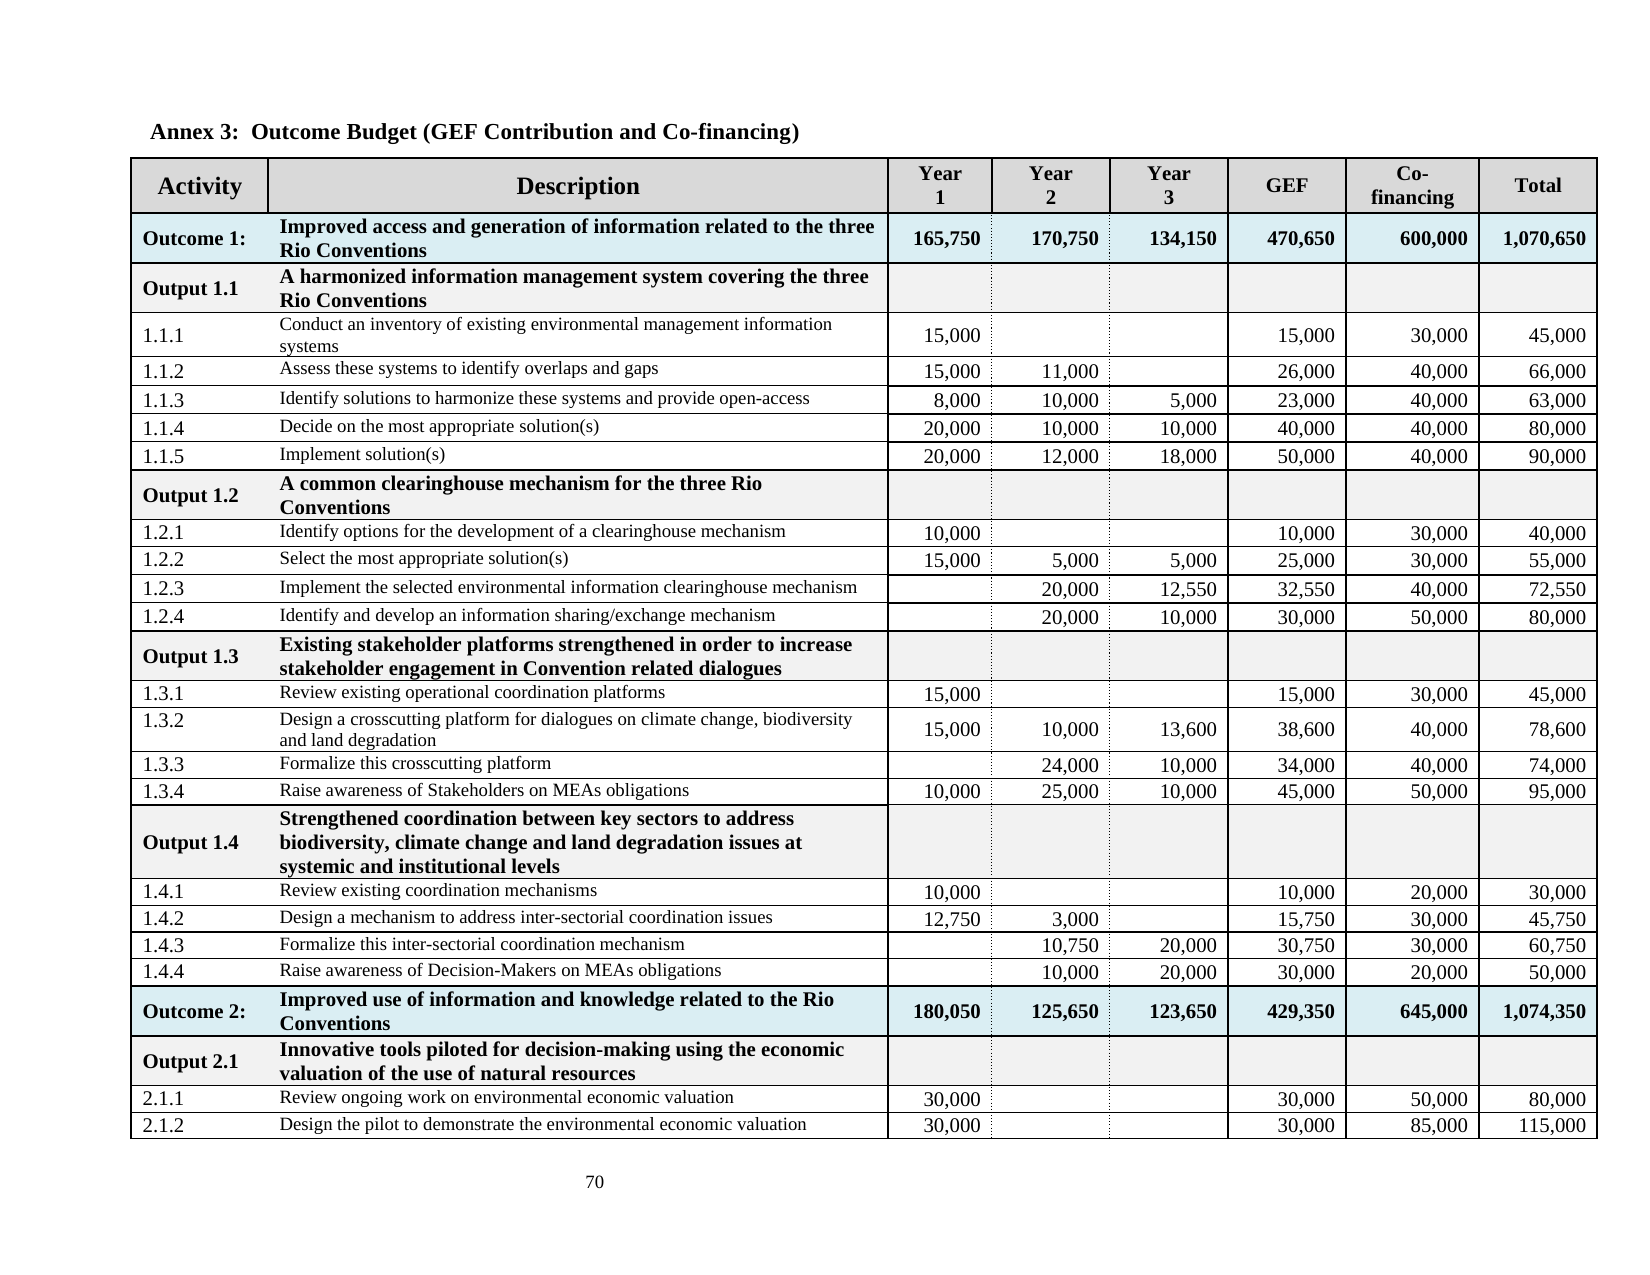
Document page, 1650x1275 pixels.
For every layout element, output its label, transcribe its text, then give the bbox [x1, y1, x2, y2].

table_cell 90,000 [1480, 443, 1596, 469]
table_cell 8,000 [889, 387, 992, 413]
table_cell 5,000 [992, 547, 1110, 574]
table_cell [1480, 1037, 1596, 1085]
table_cell 40,000 [1229, 415, 1345, 441]
table_cell [1229, 1037, 1345, 1085]
table_cell 10,000 [1229, 879, 1345, 905]
table_cell 10,000 [1110, 752, 1227, 777]
table_cell [992, 879, 1110, 905]
table_cell [889, 959, 992, 984]
table_cell 1.1.5 [132, 442, 268, 469]
table_cell 50,000 [1347, 779, 1478, 804]
table_cell 25,000 [1229, 547, 1345, 574]
table_cell 23,000 [1229, 387, 1345, 413]
table_cell 1.4.2 [132, 906, 268, 931]
table_cell 30,000 [1229, 604, 1345, 630]
table_cell [1229, 632, 1345, 680]
table_cell 30,000 [1347, 906, 1478, 931]
table_cell [1480, 471, 1596, 519]
table_cell 1,070,650 [1480, 214, 1596, 262]
table_cell [992, 1086, 1110, 1112]
table_cell 30,000 [1347, 933, 1478, 958]
table_cell Raise awareness of Stakeholders on MEAs obligations [268, 779, 887, 804]
table_cell [1110, 520, 1227, 546]
table_cell Output 1.1 [132, 264, 268, 312]
table_cell [1110, 805, 1227, 878]
table_cell 45,000 [1480, 313, 1596, 356]
table_cell 11,000 [992, 357, 1110, 384]
table_cell 80,000 [1480, 1086, 1596, 1112]
table_cell Output 2.1 [132, 1037, 268, 1085]
table_cell [1229, 471, 1345, 519]
table_cell [992, 1113, 1110, 1138]
table_cell [889, 471, 992, 519]
table_cell [992, 313, 1110, 356]
table_cell 50,000 [1229, 443, 1345, 469]
table_cell 40,000 [1347, 708, 1478, 751]
table_cell 55,000 [1480, 547, 1596, 574]
table_cell Select the most appropriate solution(s) [268, 547, 887, 574]
table_cell [1347, 264, 1478, 312]
table_cell [1480, 805, 1596, 878]
table_cell [1110, 906, 1227, 931]
table_cell 72,550 [1480, 576, 1596, 602]
table_cell [1110, 264, 1227, 312]
table_header Year 3 [1111, 159, 1227, 212]
table_cell 78,600 [1480, 708, 1596, 751]
table_cell [889, 632, 992, 680]
table_cell 125,650 [992, 987, 1110, 1035]
table_cell 1.2.2 [132, 547, 268, 574]
table_cell [992, 471, 1110, 519]
table_cell 50,000 [1347, 604, 1478, 630]
table_cell Improved use of information and knowledge related to the Rio Conventions [268, 987, 887, 1035]
table_cell [992, 632, 1110, 680]
table_cell 20,000 [992, 576, 1110, 602]
table_cell 1.2.1 [132, 520, 268, 546]
table_cell 15,000 [1229, 313, 1345, 356]
table_cell 1.4.3 [132, 933, 268, 958]
table_cell 1.4.1 [132, 879, 268, 905]
table_cell 1.1.4 [132, 414, 268, 441]
table_cell 40,000 [1347, 357, 1478, 384]
table_cell 10,000 [992, 708, 1110, 751]
table_cell Innovative tools piloted for decision-making using the economic valuation of the use of natural resources [268, 1037, 887, 1085]
table_cell 45,750 [1480, 906, 1596, 931]
table_cell 5,000 [1110, 547, 1227, 574]
table_cell 40,000 [1347, 576, 1478, 602]
table_cell 3,000 [992, 906, 1110, 931]
table_cell 95,000 [1480, 779, 1596, 804]
table_cell Identify solutions to harmonize these systems and provide open-access [268, 386, 887, 413]
table_cell 74,000 [1480, 752, 1596, 777]
table_cell 10,000 [992, 415, 1110, 441]
table_cell 1.3.4 [132, 779, 268, 804]
table_cell 63,000 [1480, 387, 1596, 413]
table_cell [1347, 1037, 1478, 1085]
table_cell Output 1.2 [132, 471, 268, 519]
table_cell 470,650 [1229, 214, 1345, 262]
table_cell 20,000 [1110, 933, 1227, 958]
table_cell [1110, 357, 1227, 384]
table_cell 1.2.3 [132, 575, 268, 602]
table_cell 40,000 [1347, 415, 1478, 441]
table_cell 123,650 [1110, 987, 1227, 1035]
table_cell 15,000 [889, 681, 992, 707]
table_cell [1347, 471, 1478, 519]
table_cell Implement solution(s) [268, 442, 887, 469]
table_cell [889, 805, 992, 878]
table_cell Review existing coordination mechanisms [268, 879, 887, 905]
table_cell [889, 1037, 992, 1085]
table_header GEF [1229, 159, 1345, 212]
table_cell [1110, 1086, 1227, 1112]
table_cell [889, 933, 992, 958]
table_cell 15,000 [889, 547, 992, 574]
table_cell [1110, 1113, 1227, 1138]
table_cell Design the pilot to demonstrate the environmental economic valuation [268, 1113, 887, 1138]
table_cell 13,600 [1110, 708, 1227, 751]
table_cell 30,000 [1480, 879, 1596, 905]
table_cell [992, 681, 1110, 707]
table_cell [1110, 1037, 1227, 1085]
table_cell [1480, 264, 1596, 312]
table_cell 15,000 [889, 357, 992, 384]
table_cell 50,000 [1480, 959, 1596, 984]
table_cell [1229, 805, 1345, 878]
table_cell 30,000 [889, 1113, 992, 1138]
table_cell 40,000 [1347, 387, 1478, 413]
table_cell 20,000 [992, 604, 1110, 630]
table_cell Outcome 2: [132, 987, 268, 1035]
table_cell 10,000 [1110, 604, 1227, 630]
table_cell 165,750 [889, 214, 992, 262]
table_cell Outcome 1: [132, 214, 268, 262]
table_cell 30,000 [1347, 681, 1478, 707]
table_cell [889, 264, 992, 312]
table_cell 30,000 [1229, 959, 1345, 984]
table_cell 20,000 [1347, 959, 1478, 984]
table_cell 15,000 [1229, 681, 1345, 707]
table_cell 1.1.1 [132, 313, 268, 356]
table_cell 10,000 [1110, 415, 1227, 441]
table_header Description [269, 159, 887, 212]
table_cell Existing stakeholder platforms strengthened in order to increase stakeholder engagement in Convention related dialogues [268, 632, 887, 680]
table_cell 5,000 [1110, 387, 1227, 413]
table_cell 50,000 [1347, 1086, 1478, 1112]
table_cell [1229, 264, 1345, 312]
table_cell Conduct an inventory of existing environmental management information systems [268, 313, 887, 356]
table_cell Output 1.4 [132, 806, 268, 878]
table_cell 134,150 [1110, 214, 1227, 262]
table_cell 60,750 [1480, 933, 1596, 958]
table_cell [1480, 632, 1596, 680]
table_cell 15,000 [889, 313, 992, 356]
table_cell A harmonized information management system covering the three Rio Conventions [268, 264, 887, 312]
table_cell 170,750 [992, 214, 1110, 262]
table_cell [992, 805, 1110, 878]
table_cell 2.1.2 [132, 1113, 268, 1138]
table_cell 10,750 [992, 933, 1110, 958]
table_cell 1.3.3 [132, 752, 268, 777]
table_cell [992, 264, 1110, 312]
table_cell 10,000 [889, 779, 992, 804]
table_cell 1,074,350 [1480, 987, 1596, 1035]
table_cell 30,750 [1229, 933, 1345, 958]
table_cell [889, 576, 992, 602]
table_cell [889, 604, 992, 630]
table_cell 20,000 [889, 415, 992, 441]
table_cell 24,000 [992, 752, 1110, 777]
table_cell A common clearinghouse mechanism for the three Rio Conventions [268, 471, 887, 519]
table_cell 12,750 [889, 906, 992, 931]
table_cell 10,000 [1229, 520, 1345, 546]
table_cell [1110, 879, 1227, 905]
table_cell Design a mechanism to address inter-sectorial coordination issues [268, 906, 887, 931]
table_cell 15,000 [889, 708, 992, 751]
table_cell [1347, 632, 1478, 680]
table_cell Design a crosscutting platform for dialogues on climate change, biodiversity and land degradation [268, 708, 887, 751]
table_cell 45,000 [1480, 681, 1596, 707]
table_cell 34,000 [1229, 752, 1345, 777]
table_cell Review ongoing work on environmental economic valuation [268, 1086, 887, 1112]
table_cell Output 1.3 [132, 632, 268, 680]
table_cell [1110, 313, 1227, 356]
table_cell 20,000 [889, 443, 992, 469]
table_cell 25,000 [992, 779, 1110, 804]
table_cell 10,000 [889, 520, 992, 546]
table_cell [992, 1037, 1110, 1085]
table_cell 1.4.4 [132, 959, 268, 984]
table_cell 85,000 [1347, 1113, 1478, 1138]
table_cell 429,350 [1229, 987, 1345, 1035]
table_cell [1347, 805, 1478, 878]
table_cell 20,000 [1347, 879, 1478, 905]
table_header Activity [132, 159, 267, 212]
table_cell 15,750 [1229, 906, 1345, 931]
table_cell [889, 752, 992, 777]
table_cell Assess these systems to identify overlaps and gaps [268, 357, 887, 384]
table_cell 2.1.1 [132, 1086, 268, 1112]
table_cell [1110, 471, 1227, 519]
table_cell [1110, 632, 1227, 680]
table_cell 1.1.2 [132, 357, 268, 384]
table_cell 10,000 [992, 387, 1110, 413]
table_cell [1110, 681, 1227, 707]
table_cell 30,000 [1229, 1086, 1345, 1112]
table_cell 30,000 [1347, 520, 1478, 546]
table_cell 40,000 [1347, 752, 1478, 777]
table_cell 12,550 [1110, 576, 1227, 602]
table_cell 45,000 [1229, 779, 1345, 804]
table_cell 20,000 [1110, 959, 1227, 984]
table_cell 180,050 [889, 987, 992, 1035]
table_cell Improved access and generation of information related to the three Rio Conventions [268, 214, 887, 262]
table_cell 30,000 [1347, 547, 1478, 574]
table_cell 600,000 [1347, 214, 1478, 262]
table_cell 40,000 [1347, 443, 1478, 469]
table_cell 80,000 [1480, 415, 1596, 441]
table_header Year 1 [889, 159, 991, 212]
table_cell Identify options for the development of a clearinghouse mechanism [268, 520, 887, 546]
table_cell Implement the selected environmental information clearinghouse mechanism [268, 575, 887, 602]
table_cell 66,000 [1480, 357, 1596, 384]
table_cell Formalize this crosscutting platform [268, 752, 887, 777]
table_cell 80,000 [1480, 604, 1596, 630]
table_cell 30,000 [1229, 1113, 1345, 1138]
table_cell Formalize this inter-sectorial coordination mechanism [268, 933, 887, 958]
table_cell 1.2.4 [132, 603, 268, 630]
table_cell 115,000 [1480, 1113, 1596, 1138]
table_cell Review existing operational coordination platforms [268, 681, 887, 707]
table_cell 38,600 [1229, 708, 1345, 751]
table_cell 10,000 [889, 879, 992, 905]
table_cell 1.3.2 [132, 708, 268, 751]
table_header Total [1480, 159, 1596, 212]
table_cell 1.3.1 [132, 681, 268, 707]
table_cell Identify and develop an information sharing/exchange mechanism [268, 603, 887, 630]
table_cell 10,000 [1110, 779, 1227, 804]
table_cell 30,000 [1347, 313, 1478, 356]
table_header Year 2 [993, 159, 1109, 212]
table_cell 30,000 [889, 1086, 992, 1112]
table_cell 12,000 [992, 443, 1110, 469]
table_cell 18,000 [1110, 443, 1227, 469]
subtitle Annex 3: Outcome Budget (GEF Contribution and Co-financing) [150, 118, 1515, 144]
table_cell 26,000 [1229, 357, 1345, 384]
table_cell Raise awareness of Decision-Makers on MEAs obligations [268, 959, 887, 984]
table_cell Decide on the most appropriate solution(s) [268, 414, 887, 441]
table_cell Strengthened coordination between key sectors to address biodiversity, climate change and land degradation issues at systemic and institutional levels [268, 806, 887, 878]
table_cell 645,000 [1347, 987, 1478, 1035]
table_cell [992, 520, 1110, 546]
table_header Co-financing [1347, 159, 1478, 212]
table_cell 40,000 [1480, 520, 1596, 546]
table_cell 10,000 [992, 959, 1110, 984]
table_cell 32,550 [1229, 576, 1345, 602]
table_cell 1.1.3 [132, 386, 268, 413]
